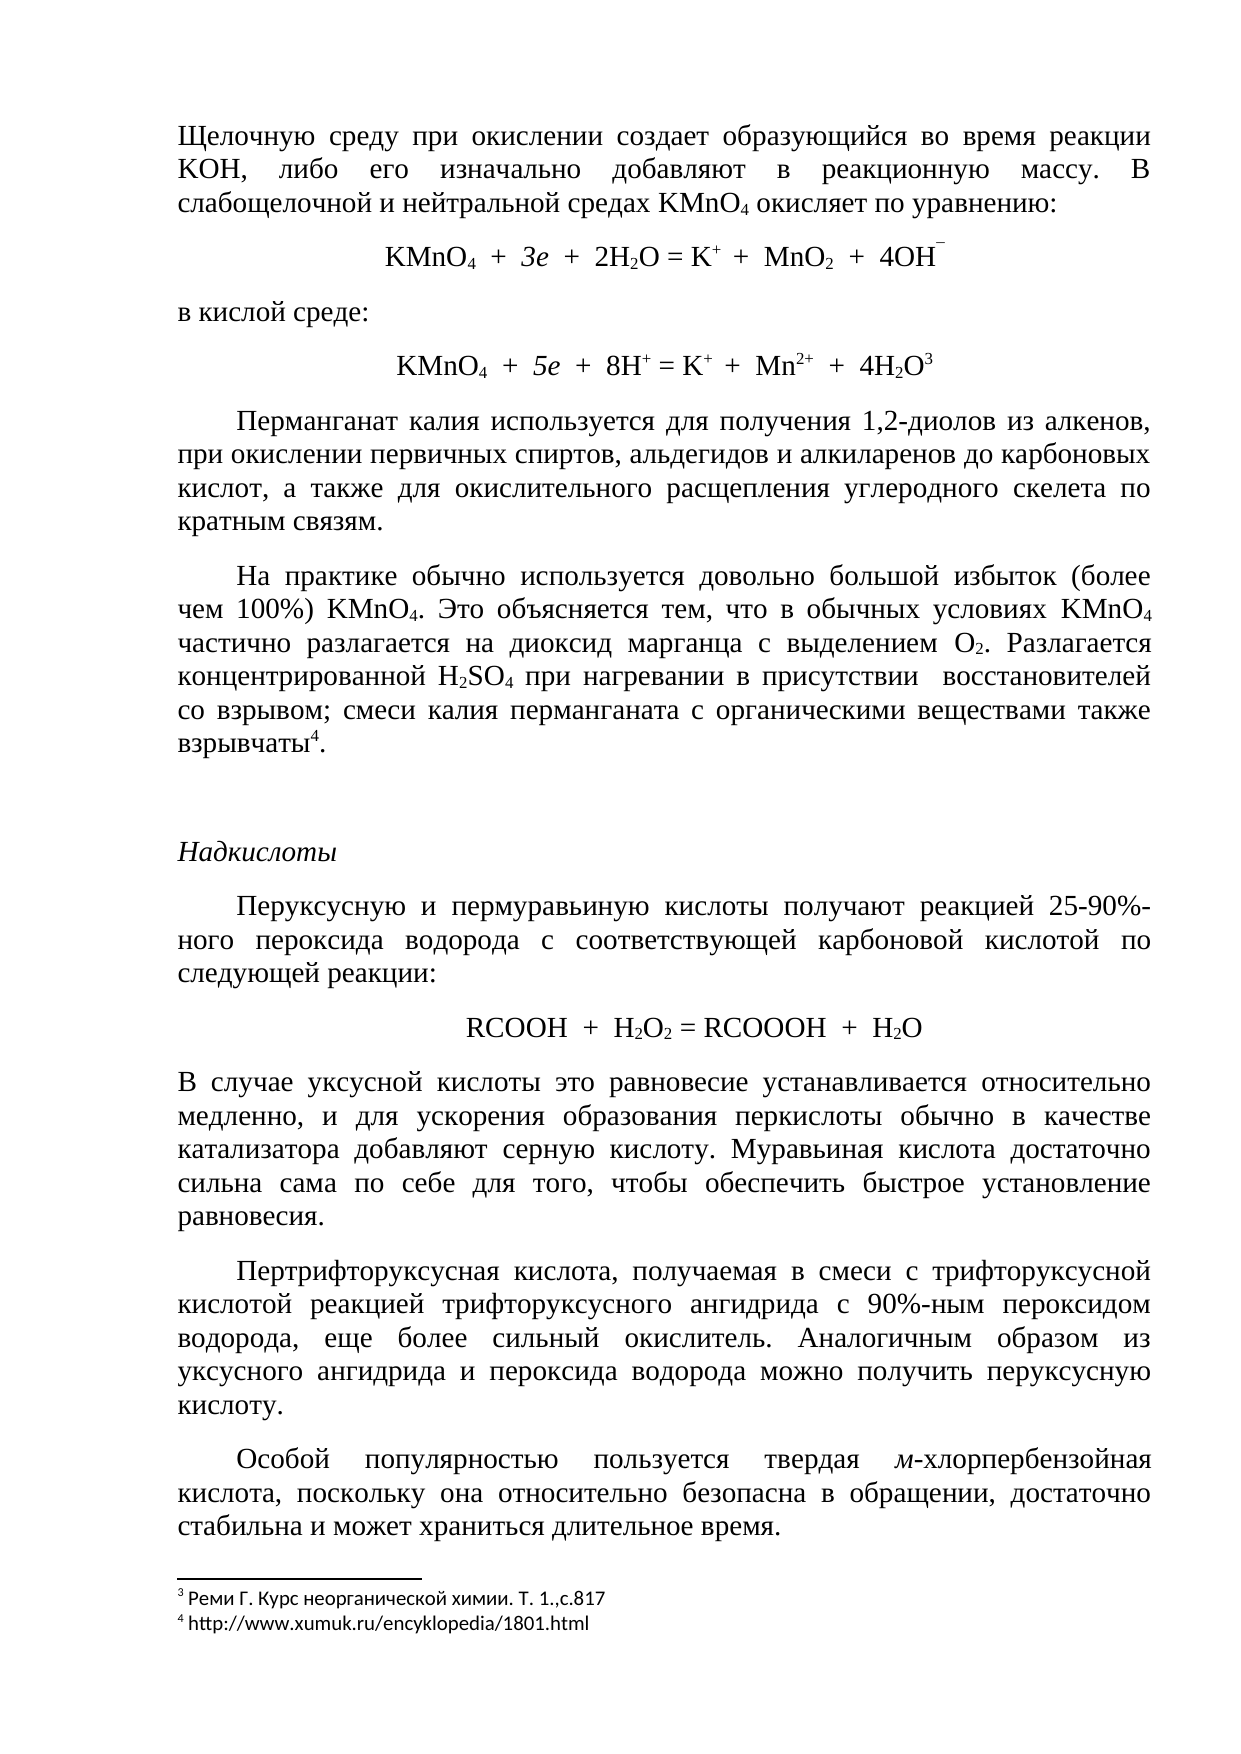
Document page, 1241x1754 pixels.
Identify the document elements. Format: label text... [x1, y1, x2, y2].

text Перманганат калия используется для получения 1,2-диолов из алкенов, при окислении первичных спиртов, альдегидов и алкиларенов до карбоновых кислот, а также для окислительного расщепления углеродного скелета по кратным связям. [177, 403, 1152, 537]
text Пертрифторуксусная кислота, получаемая в смеси с трифторуксусной кислотой реакцией трифторуксусного ангидрида с 90%-ным пероксидом водорода, еще более сильный окислитель. Аналогичным образом из уксусного ангидрида и пероксида водорода можно получить перуксусную кислоту. [177, 1253, 1152, 1421]
text RCOOH + H2O2 = RCOOOH + H2O [177, 1010, 1152, 1043]
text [177, 118, 1152, 219]
text На практике обычно используется довольно большой избыток (более чем 100%) KMnO4. Это объясняется тем, что в обычных условиях KMnO4 частично разлагается на диоксид марганца с выделением O2. Разлагается концентрированной H2SO4 при нагревании в присутствии восстановителей со взрывом; смеси калия перманганата с органическими веществами также взрывчаты. [177, 558, 1152, 759]
text Особой популярностью пользуется твердая м-хлорпербензойная кислота, поскольку она относительно безопасна в обращении, достаточно стабильна и может храниться длительное время. [177, 1441, 1152, 1542]
text в кислой среде: [177, 294, 1152, 327]
text KMnO4 + 5e + 8H+ = K+ + Mn2+ + 4H2O [177, 348, 1152, 382]
text В случае уксусной кислоты это равновесие устанавливается относительно медленно, и для ускорения образования перкислоты обычно в качестве катализатора добавляют серную кислоту. Муравьиная кислота достаточно сильна сама по себе для того, чтобы обеспечить быстрое установление равновесия. [177, 1064, 1152, 1232]
text Надкислоты [177, 834, 1152, 868]
text KMnO4 + 3e + 2H2O = K+ + MnO2 + 4OH¯ [177, 239, 1152, 273]
text Перуксусную и пермуравьиную кислоты получают реакцией 25-90%-ного пероксида водорода с соответствующей карбоновой кислотой по следующей реакции: [177, 888, 1152, 989]
